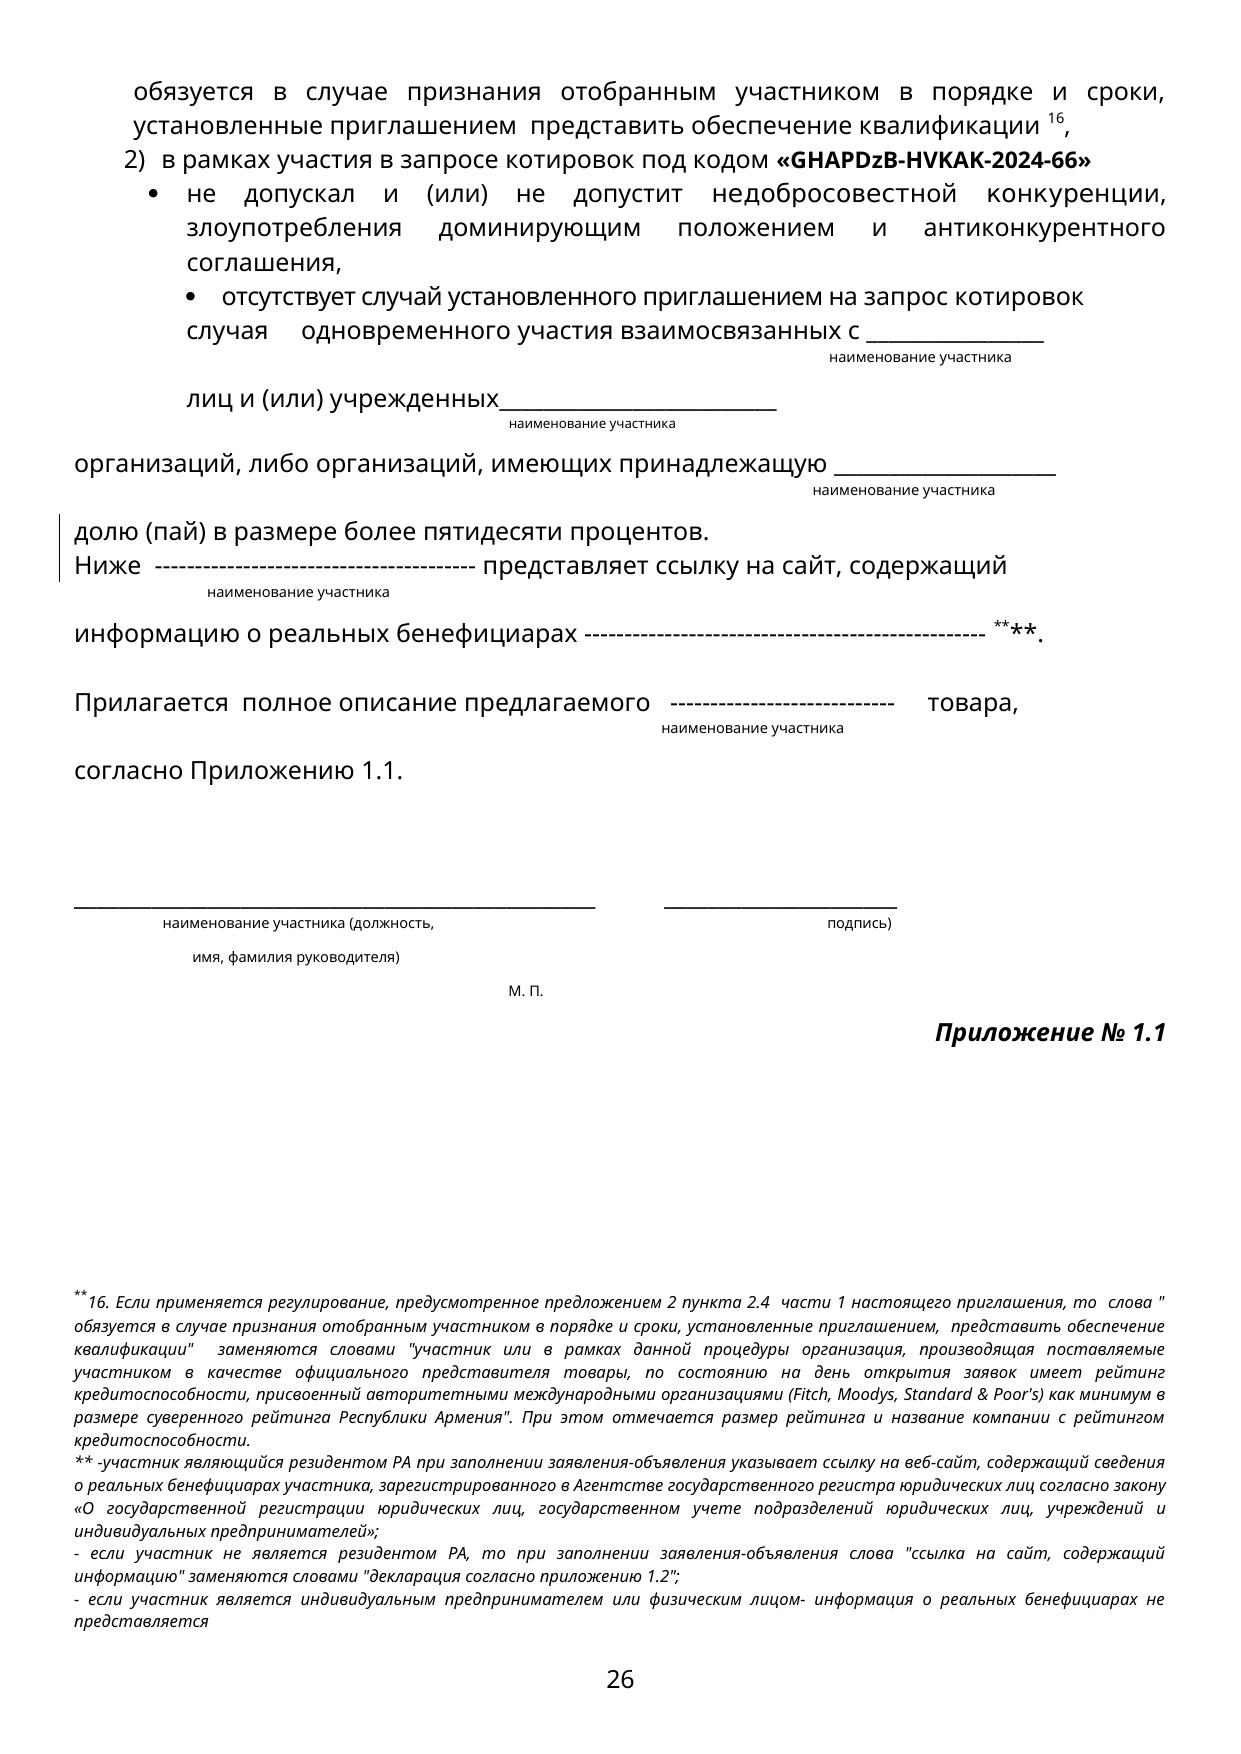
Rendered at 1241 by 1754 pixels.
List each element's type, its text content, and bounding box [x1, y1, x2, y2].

list не допускал и (или) не допустит недобросовестной конкуренции, злоупотребления доминирующим положением и антиконкурентного соглашения, [149, 176, 1167, 278]
list в рамках участия в запросе котировок под кодом «GHAPDzB-HVKAK-2024-66» [123, 142, 1167, 176]
text наименование участника [399, 414, 1167, 446]
text обязуется в случае признания отобранным участником в порядке и сроки, установленные приглашением представить обеспечение квалификации 16, [133, 74, 1167, 142]
text согласно Приложению 1.1. [74, 752, 1167, 786]
text наименование участника [186, 346, 1167, 380]
text информацию о реальных бенефициарах -------------------------------------------------- **. [74, 616, 1167, 650]
text лиц и (или) учрежденных_________________________ [186, 380, 1167, 414]
text Прилагается полное описание предлагаемого ---------------------------- товара, [74, 684, 1167, 718]
text долю (пай) в размере более пятидесяти процентов. [74, 514, 1167, 548]
text наименование участника (должность, подпись) [162, 913, 1167, 947]
text Ниже ---------------------------------------- представляет ссылку на сайт, содержащий [74, 548, 1167, 582]
text имя, фамилия руководителя) [192, 947, 1167, 981]
text наименование участника [74, 718, 1167, 752]
list отсутствует случай установленного приглашением на запрос котировок случая одновременного участия взаимосвязанных с ________________ [186, 278, 1167, 346]
text М. П. [192, 981, 1167, 1015]
text организаций, либо организаций, имеющих принадлежащую ____________________ [74, 446, 1167, 480]
text наименование участника [207, 582, 1167, 616]
text наименование участника [812, 480, 1167, 514]
text Приложение № 1.1 [74, 1015, 1167, 1049]
text _______________________________________________ _____________________ [74, 879, 1167, 913]
